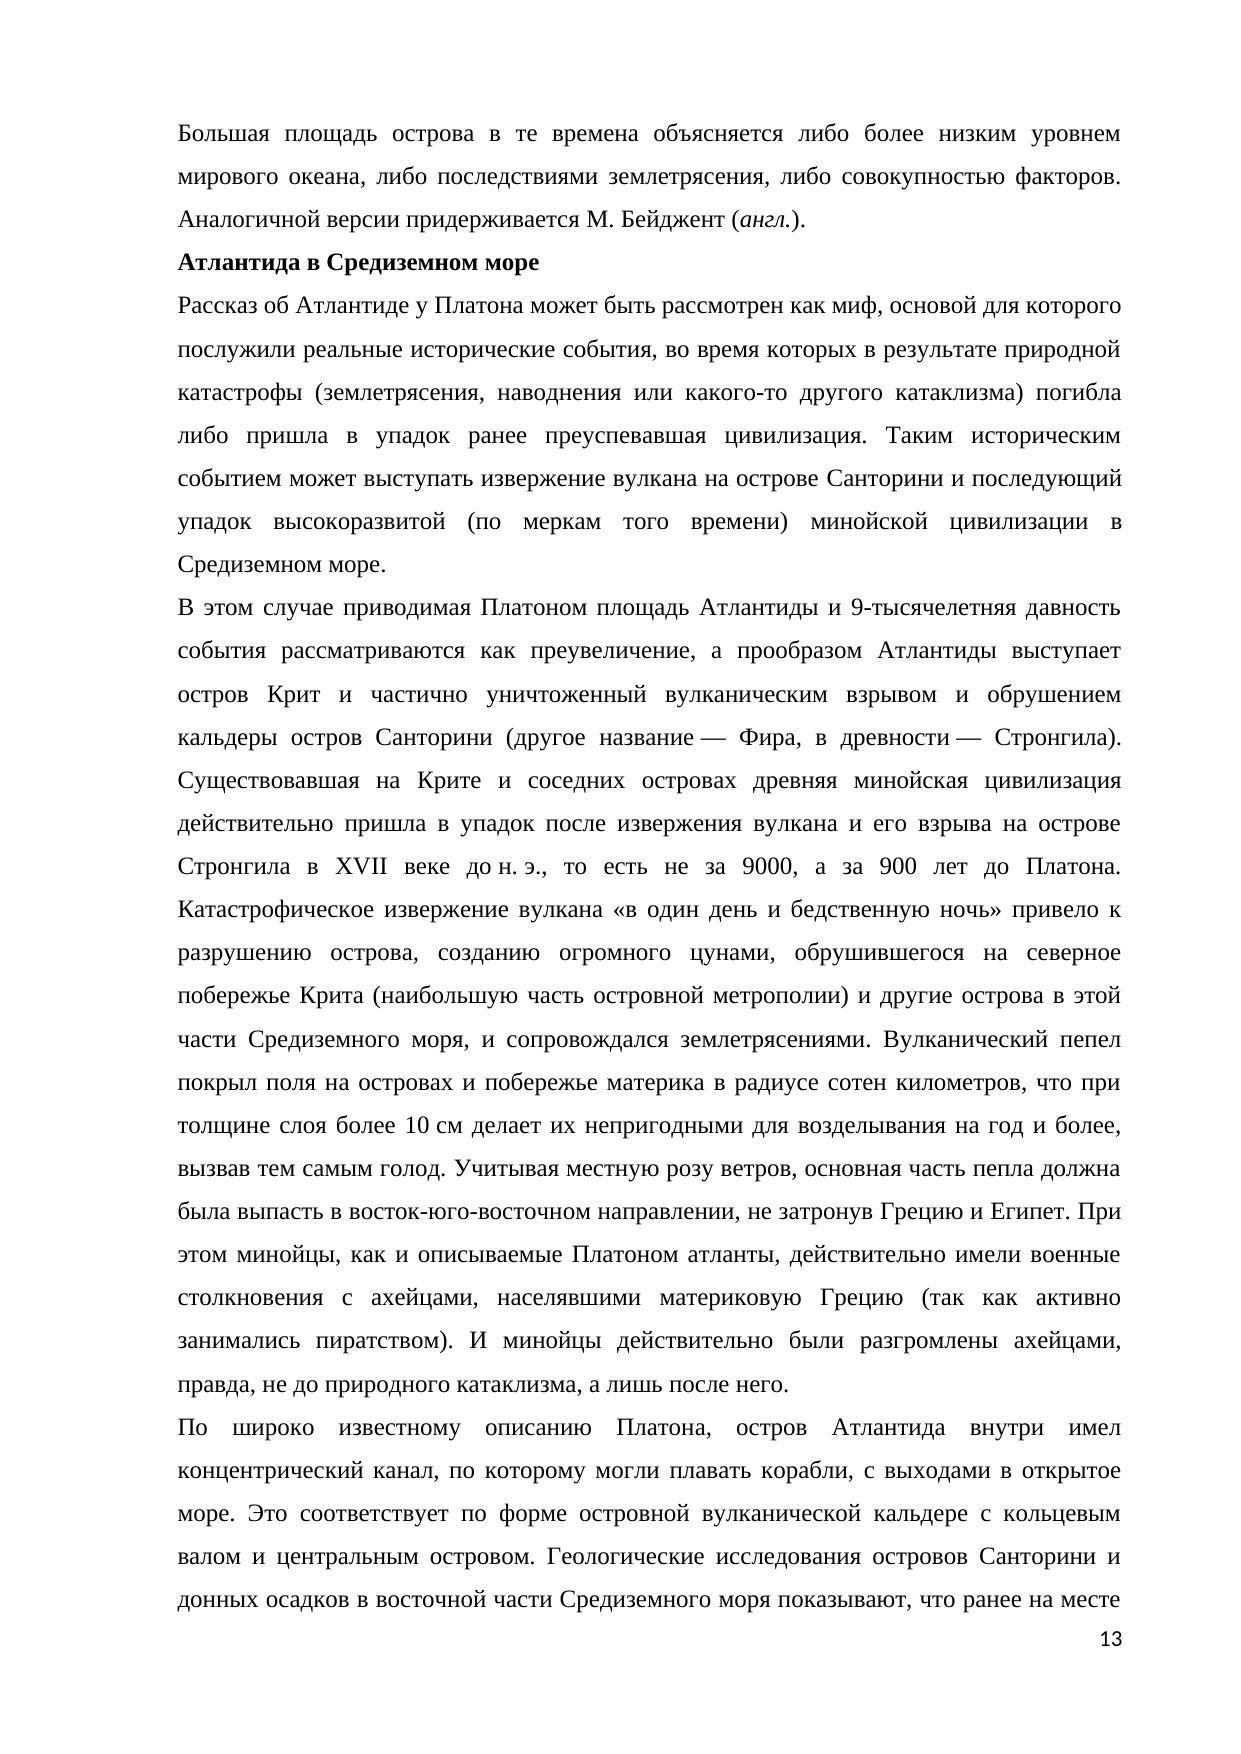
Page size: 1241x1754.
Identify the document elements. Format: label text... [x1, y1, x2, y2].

text В этом случае приводимая Платоном площадь Атлантиды и 9-тысячелетняя давность события рассматриваются как преувеличение, а прообразом Атлантиды выступает остров Крит и частично уничтоженный вулканическим взрывом и обрушением кальдеры остров Санторини (другое название — Фира, в древности — Стронгила). Существовавшая на Крите и соседних островах древняя минойская цивилизация действительно пришла в упадок после извержения вулкана и его взрыва на острове Стронгила в XVII веке до н. э., то есть не за 9000, а за 900 лет до Платона. Катастрофическое извержение вулкана «в один день и бедственную ночь» привело к разрушению острова, созданию огромного цунами, обрушившегося на северное побережье Крита (наибольшую часть островной метрополии) и другие острова в этой части Средиземного моря, и сопровождался землетрясениями. Вулканический пепел покрыл поля на островах и побережье материка в радиусе сотен километров, что при толщине слоя более 10 см делает их непригодными для возделывания на год и более, вызвав тем самым голод. Учитывая местную розу ветров, основная часть пепла должна была выпасть в восток-юго-восточном направлении, не затронув Грецию и Египет. При этом минойцы, как и описываемые Платоном атланты, действительно имели военные столкновения с ахейцами, населявшими материковую Грецию (так как активно занимались пиратством). И минойцы действительно были разгромлены ахейцами, правда, не до природного катаклизма, а лишь после него. [177, 592, 1122, 1397]
text Рассказ об Атлантиде у Платона может быть рассмотрен как миф, основой для которого послужили реальные исторические события, во время которых в результате природной катастрофы (землетрясения, наводнения или какого-то другого катаклизма) погибла либо пришла в упадок ранее преуспевавшая цивилизация. Таким историческим событием может выступать извержение вулкана на острове Санторини и последующий упадок высокоразвитой (по меркам того времени) минойской цивилизации в Средиземном море. [177, 291, 1122, 578]
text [177, 118, 1122, 233]
text Атлантида в Средиземном море [177, 247, 1122, 276]
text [177, 1412, 1122, 1613]
